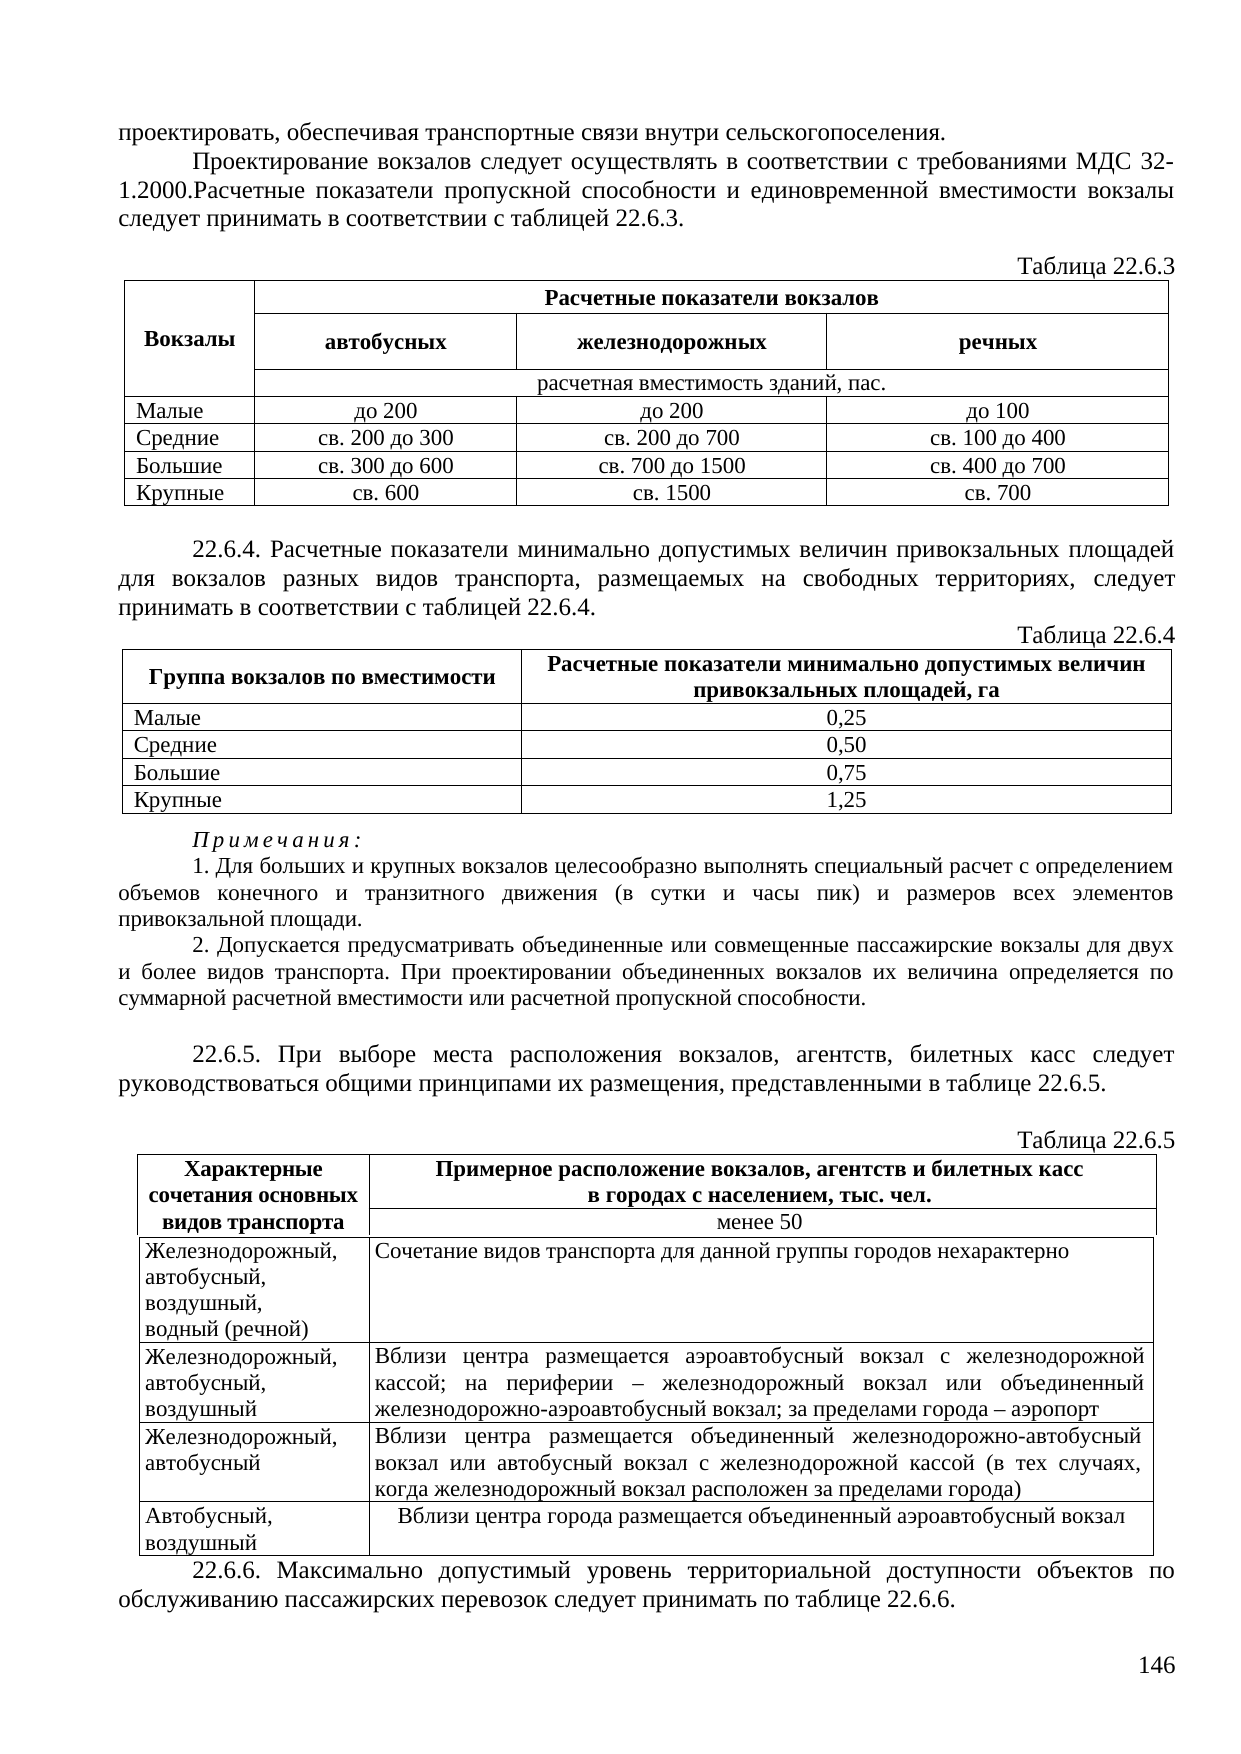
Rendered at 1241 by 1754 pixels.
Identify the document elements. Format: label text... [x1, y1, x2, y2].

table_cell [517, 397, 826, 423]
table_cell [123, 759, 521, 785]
text Проектирование вокзалов следует осуществлять в соответствии с требованиями МДС 32-1.2000.Расчетные показатели пропускной способности и единовременной вместимости вокзалы следует принимать в соответствии с таблицей 22.6.3. [118, 147, 1175, 232]
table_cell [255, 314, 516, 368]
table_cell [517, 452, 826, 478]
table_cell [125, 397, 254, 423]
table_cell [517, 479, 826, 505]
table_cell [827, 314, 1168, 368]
text 22.6.5. При выборе места расположения вокзалов, агентств, билетных касс следует руководствоваться общими принципами их размещения, представленными в таблице 22.6.5. [118, 1039, 1175, 1097]
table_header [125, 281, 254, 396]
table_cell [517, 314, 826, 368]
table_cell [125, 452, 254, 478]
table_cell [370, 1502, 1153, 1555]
text Таблица 22.6.5 [118, 1126, 1175, 1154]
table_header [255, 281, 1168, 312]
text Примечания: [118, 826, 1175, 852]
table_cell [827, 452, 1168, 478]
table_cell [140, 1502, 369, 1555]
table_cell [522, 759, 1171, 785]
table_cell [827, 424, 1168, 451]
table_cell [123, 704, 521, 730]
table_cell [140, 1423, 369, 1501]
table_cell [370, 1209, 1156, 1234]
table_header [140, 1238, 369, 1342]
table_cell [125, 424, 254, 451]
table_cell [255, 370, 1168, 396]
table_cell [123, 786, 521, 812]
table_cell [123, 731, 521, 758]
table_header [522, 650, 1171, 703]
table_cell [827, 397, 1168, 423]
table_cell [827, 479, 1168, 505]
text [118, 118, 1175, 147]
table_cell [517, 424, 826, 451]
text 22.6.4. Расчетные показатели минимально допустимых величин привокзальных площадей для вокзалов разных видов транспорта, размещаемых на свободных территориях, следует принимать в соответствии с таблицей 22.6.4. [118, 535, 1175, 621]
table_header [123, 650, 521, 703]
text 2. Допускается предусматривать объединенные или совмещенные пассажирские вокзалы для двух и более видов транспорта. При проектировании объединенных вокзалов их величина определяется по суммарной расчетной вместимости или расчетной пропускной способности. [118, 931, 1175, 1011]
text 1. Для больших и крупных вокзалов целесообразно выполнять специальный расчет с определением объемов конечного и транзитного движения (в сутки и часы пик) и размеров всех элементов привокзальной площади. [118, 852, 1175, 931]
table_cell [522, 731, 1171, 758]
text 22.6.6. Максимально допустимый уровень территориальной доступности объектов по обслуживанию пассажирских перевозок следует принимать по таблице 22.6.6. [118, 1556, 1175, 1613]
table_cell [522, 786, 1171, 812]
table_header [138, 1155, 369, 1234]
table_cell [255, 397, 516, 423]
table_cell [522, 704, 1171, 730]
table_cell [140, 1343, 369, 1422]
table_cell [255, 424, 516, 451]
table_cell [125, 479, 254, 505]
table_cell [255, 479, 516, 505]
text Таблица 22.6.3 [118, 251, 1175, 280]
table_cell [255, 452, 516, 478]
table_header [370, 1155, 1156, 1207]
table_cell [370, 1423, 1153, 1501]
text Таблица 22.6.4 [118, 621, 1175, 649]
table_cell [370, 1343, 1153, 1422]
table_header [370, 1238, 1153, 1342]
